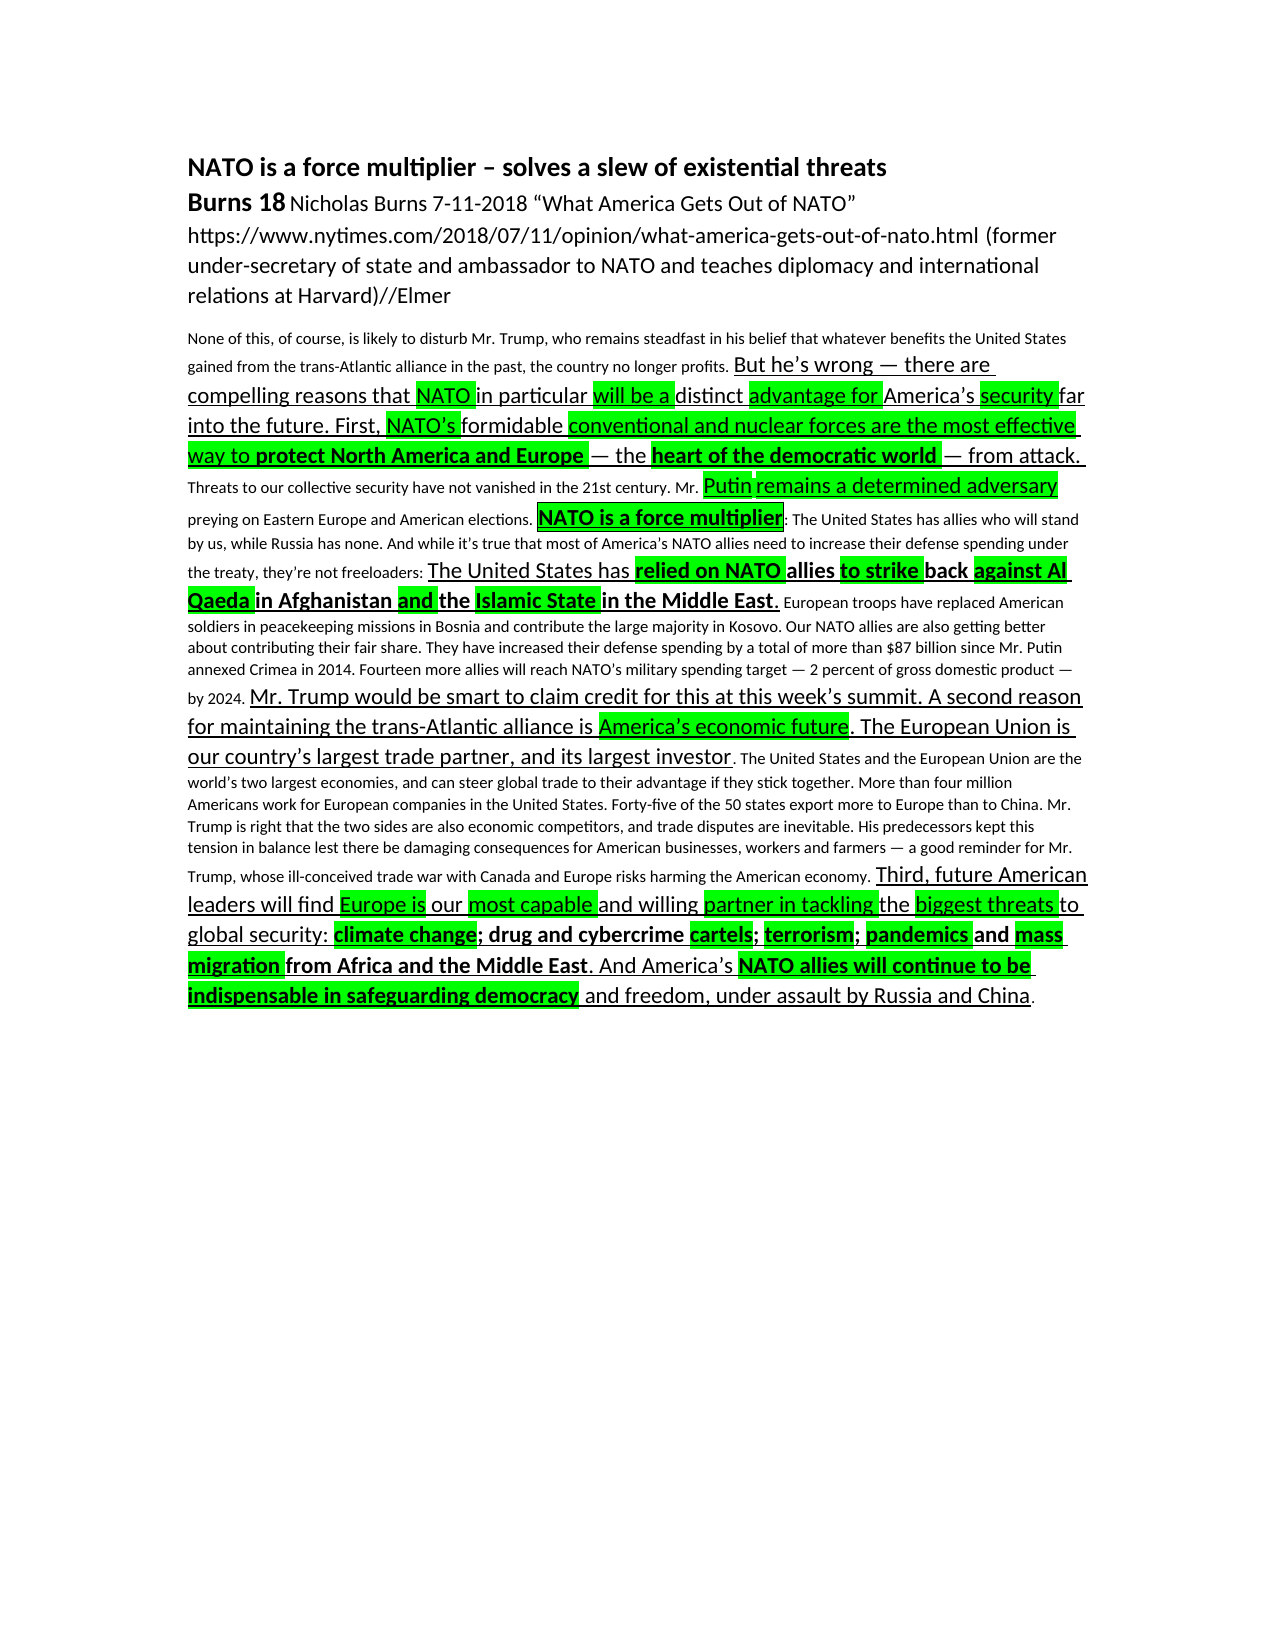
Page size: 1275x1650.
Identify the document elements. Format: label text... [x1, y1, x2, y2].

text None of this, of course, is likely to disturb Mr. Trump, who remains steadfast in his belief that whatever benefits the United States gained from the trans-Atlantic alliance in the past, the country no longer profits. But he’s wrong — there are compelling reasons that NATO in particular will be a distinct advantage for America’s security far into the future. First, NATO’s formidable conventional and nuclear forces are the most effective way to protect North America and Europe — the heart of the democratic world — from attack. Threats to our collective security have not vanished in the 21st century. Mr. Putin remains a determined adversary preying on Eastern Europe and American elections. NATO is a force multiplier: The United States has allies who will stand by us, while Russia has none. And while it’s true that most of America’s NATO allies need to increase their defense spending under the treaty, they’re not freeloaders: The United States has relied on NATO allies to strike back against Al Qaeda in Afghanistan and the Islamic State in the Middle East. European troops have replaced American soldiers in peacekeeping missions in Bosnia and contribute the large majority in Kosovo. Our NATO allies are also getting better about contributing their fair share. They have increased their defense spending by a total of more than $87 billion since Mr. Putin annexed Crimea in 2014. Fourteen more allies will reach NATO’s military spending target — 2 percent of gross domestic product — by 2024. Mr. Trump would be smart to claim credit for this at this week’s summit. A second reason for maintaining the trans-Atlantic alliance is America’s economic future. The European Union is our country’s largest trade partner, and its largest investor. The United States and the European Union are the world’s two largest economies, and can steer global trade to their advantage if they stick together. More than four million Americans work for European companies in the United States. Forty-five of the 50 states export more to Europe than to China. Mr. Trump is right that the two sides are also economic competitors, and trade disputes are inevitable. His predecessors kept this tension in balance lest there be damaging consequences for American businesses, workers and farmers — a good reminder for Mr. Trump, whose ill-conceived trade war with Canada and Europe risks harming the American economy. Third, future American leaders will find Europe is our most capable and willing partner in tackling the biggest threats to global security: climate change; drug and cybercrime cartels; terrorism; pandemics and mass migration from Africa and the Middle East. And America’s NATO allies will continue to be indispensable in safeguarding democracy and freedom, under assault by Russia and China. [187, 328, 1087, 1009]
text Burns 18 Nicholas Burns 7-11-2018 “What America Gets Out of NATO” https://www.nytimes.com/2018/07/11/opinion/what-america-gets-out-of-nato.html (former under-secretary of state and ambassador to NATO and teaches diplomacy and international relations at Harvard)//Elmer [187, 186, 1087, 309]
subtitle NATO is a force multiplier – solves a slew of existential threats [187, 150, 1087, 183]
